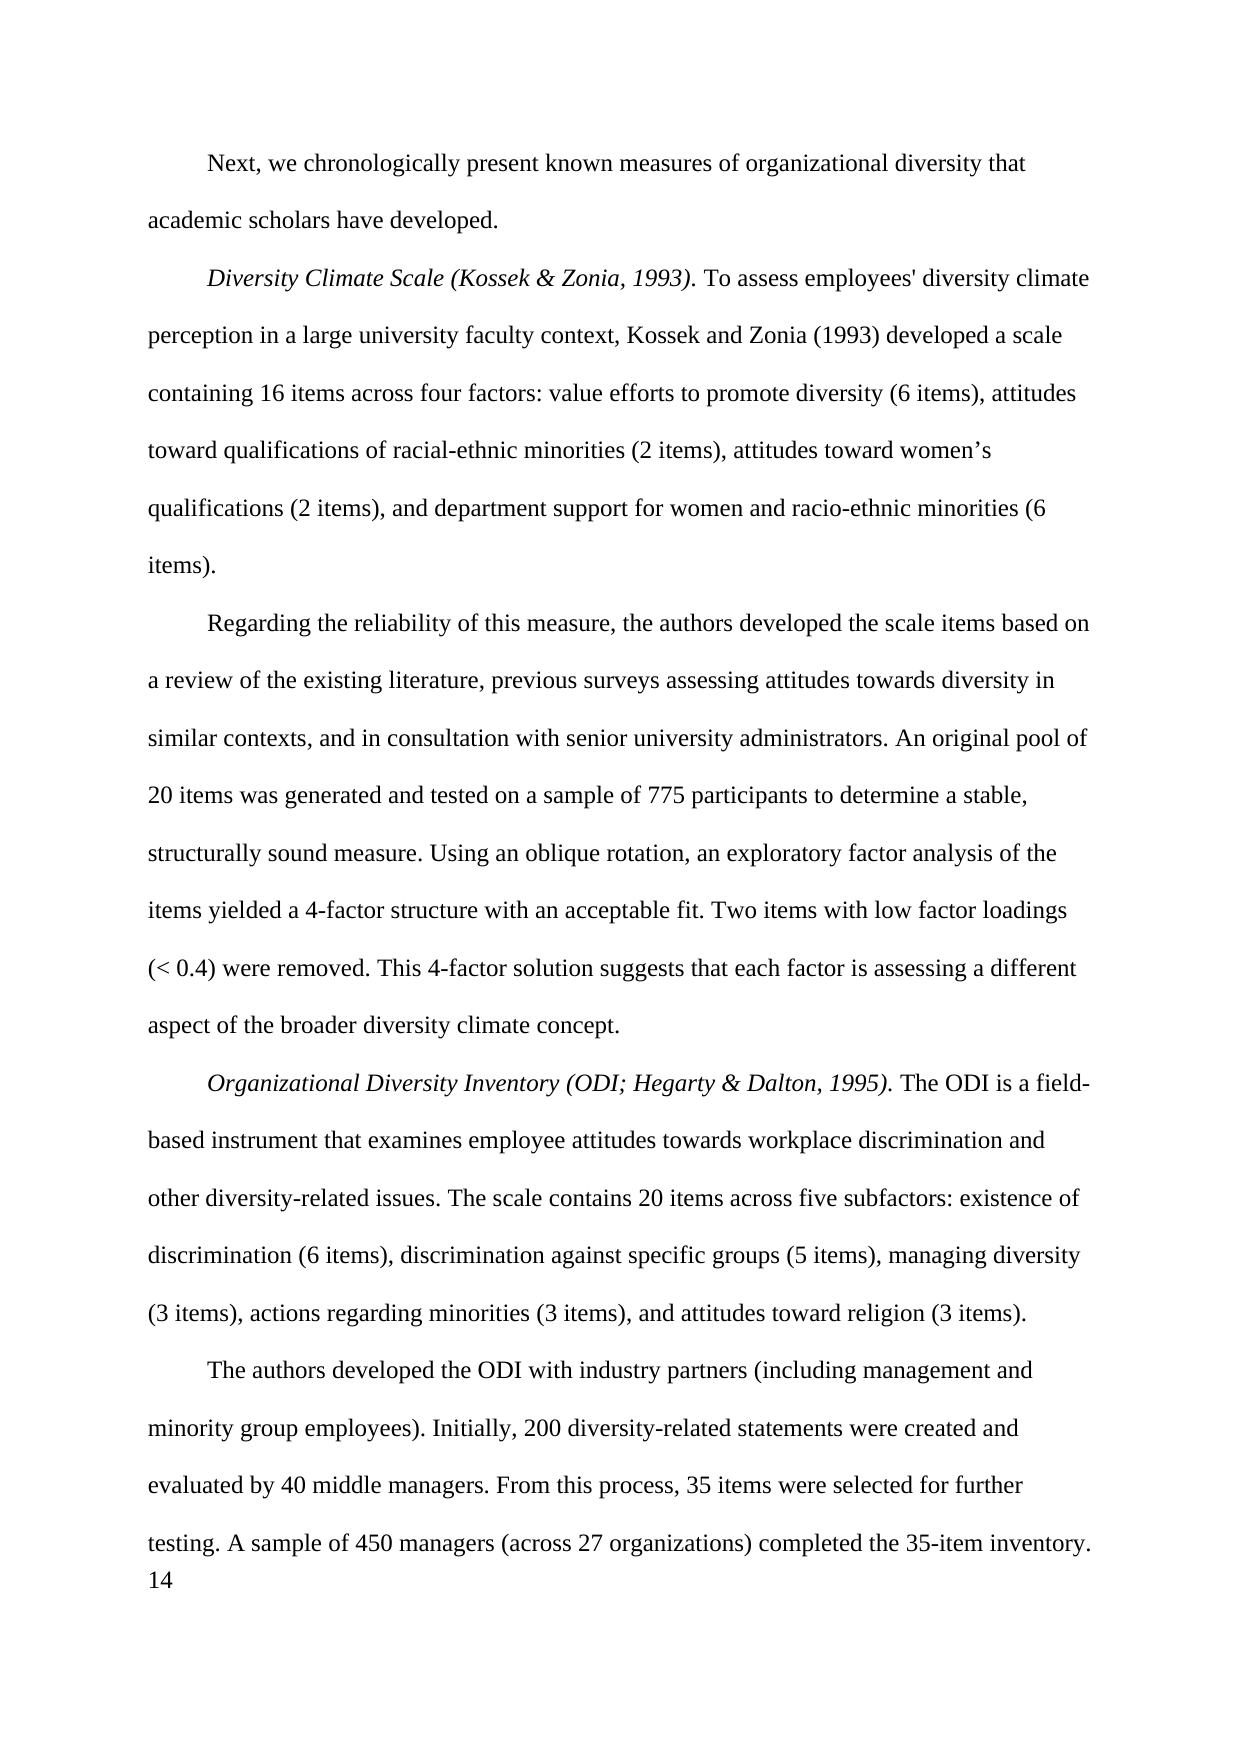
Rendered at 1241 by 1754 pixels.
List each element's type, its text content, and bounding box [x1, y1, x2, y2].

text Regarding the reliability of this measure, the authors developed the scale items based on a review of the existing literature, previous surveys assessing attitudes towards diversity in similar contexts, and in consultation with senior university administrators. An original pool of 20 items was generated and tested on a sample of 775 participants to determine a stable, structurally sound measure. Using an oblique rotation, an exploratory factor analysis of the items yielded a 4-factor structure with an acceptable fit. Two items with low factor loadings (< 0.4) were removed. This 4-factor solution suggests that each factor is assessing a different aspect of the broader diversity climate concept. [148, 608, 1092, 1039]
subtitle Organizational Diversity Inventory (ODI; Hegarty & Dalton, 1995). The ODI is a field-based instrument that examines employee attitudes towards workplace discrimination and other diversity-related issues. The scale contains 20 items across five subfactors: existence of discrimination (6 items), discrimination against specific groups (5 items), managing diversity (3 items), actions regarding minorities (3 items), and attitudes toward religion (3 items). [148, 1068, 1092, 1326]
subtitle Diversity Climate Scale (Kossek & Zonia, 1993). To assess employees' diversity climate perception in a large university faculty context, Kossek and Zonia (1993) developed a scale containing 16 items across four factors: value efforts to promote diversity (6 items), attitudes toward qualifications of racial-ethnic minorities (2 items), attitudes toward women’s qualifications (2 items), and department support for women and racio-ethnic minorities (6 items). [148, 263, 1092, 579]
text Next, we chronologically present known measures of organizational diversity that academic scholars have developed. [148, 148, 1092, 234]
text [148, 1355, 1092, 1556]
